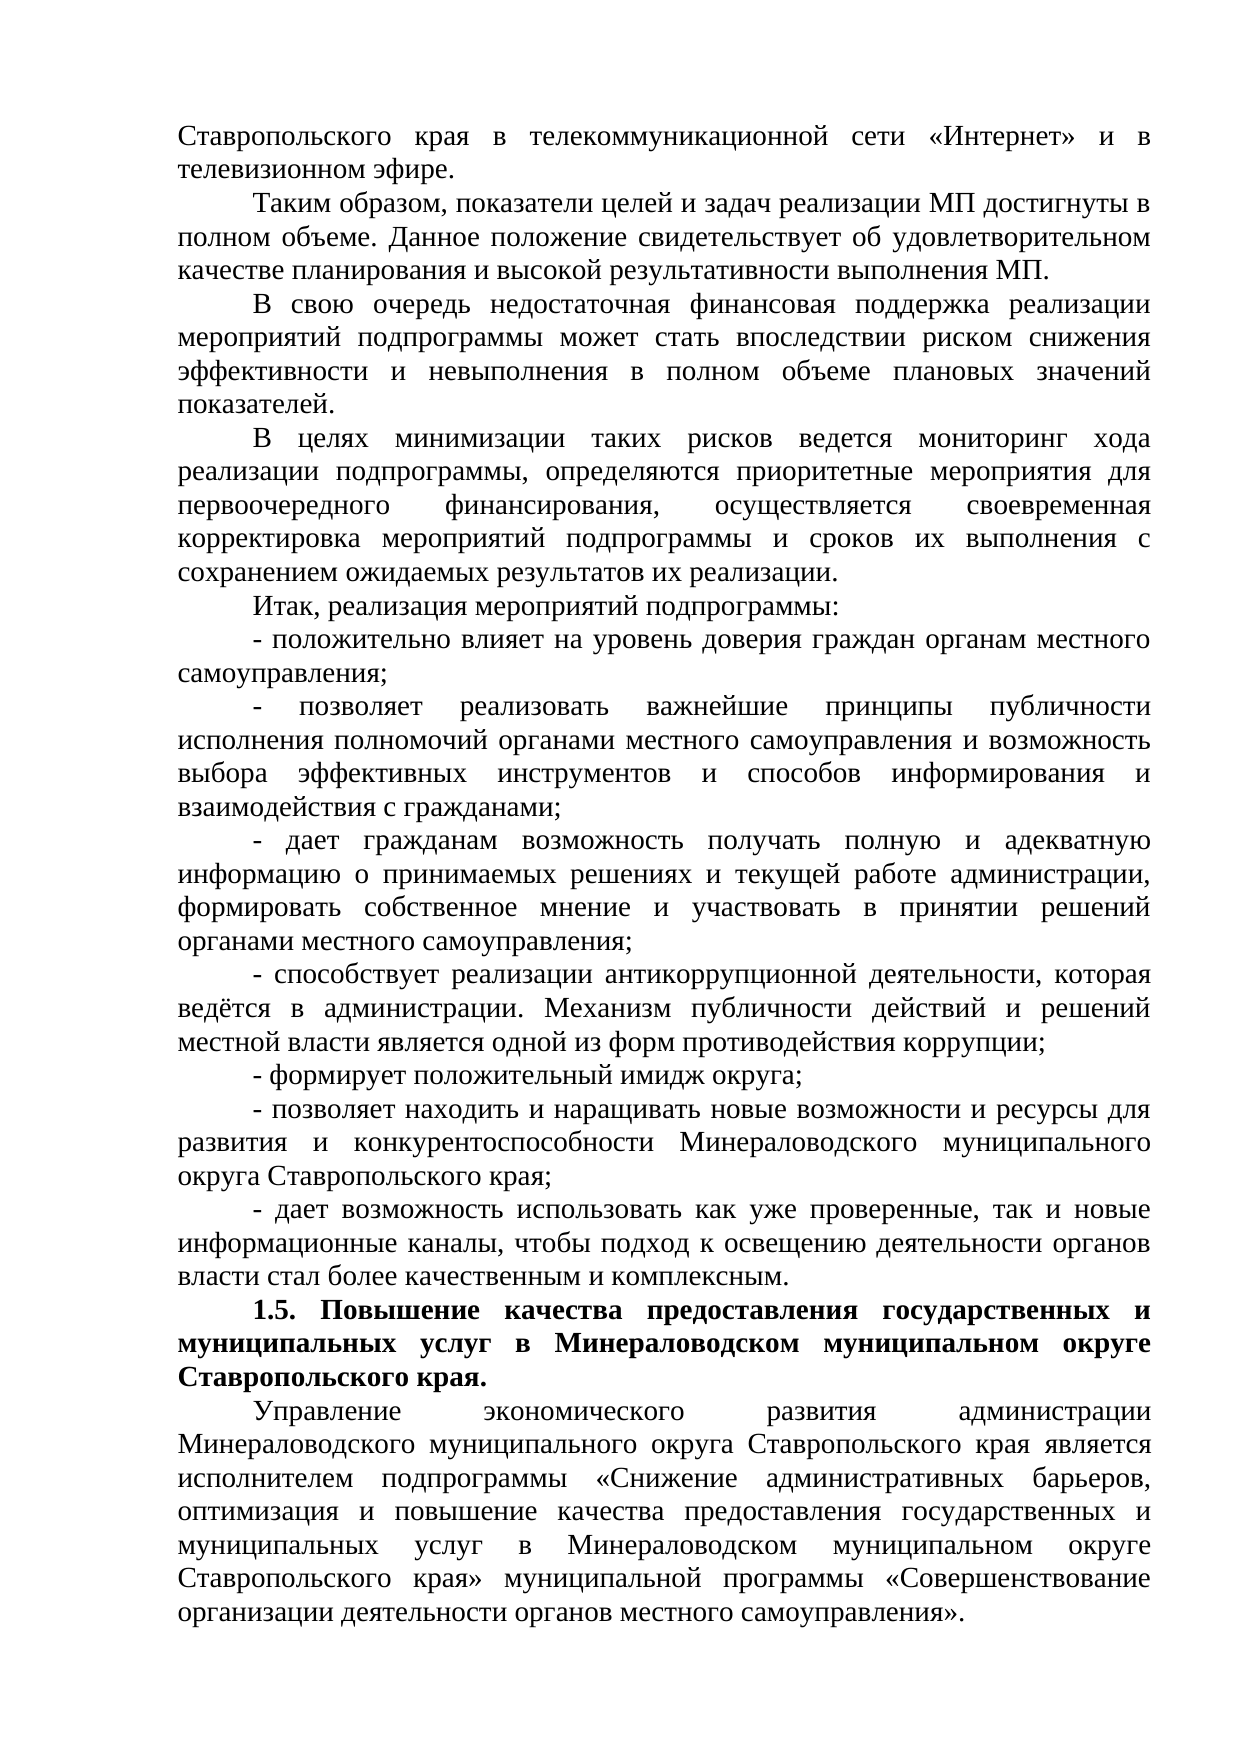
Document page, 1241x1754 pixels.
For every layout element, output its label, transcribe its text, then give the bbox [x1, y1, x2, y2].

text - дает гражданам возможность получать полную и адекватную информацию о принимаемых решениях и текущей работе администрации, формировать собственное мнение и участвовать в принятии решений органами местного самоуправления; [177, 822, 1152, 957]
text - положительно влияет на уровень доверия граждан органам местного самоуправления; [177, 621, 1152, 688]
text - позволяет находить и наращивать новые возможности и ресурсы для развития и конкурентоспособности Минераловодского муниципального округа Ставропольского края; [177, 1091, 1152, 1191]
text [177, 118, 1152, 185]
text - позволяет реализовать важнейшие принципы публичности исполнения полномочий органами местного самоуправления и возможность выбора эффективных инструментов и способов информирования и взаимодействия с гражданами; [177, 688, 1152, 822]
text Управление экономического развития администрации Минераловодского муниципального округа Ставропольского края является исполнителем подпрограммы «Снижение административных барьеров, оптимизация и повышение качества предоставления государственных и муниципальных услуг в Минераловодском муниципальном округе Ставропольского края» муниципальной программы «Совершенствование организации деятельности органов местного самоуправления». [177, 1393, 1152, 1627]
text - формирует положительный имидж округа; [177, 1057, 1152, 1091]
text 1.5. Повышение качества предоставления государственных и муниципальных услуг в Минераловодском муниципальном округе Ставропольского края. [177, 1292, 1152, 1393]
text - способствует реализации антикоррупционной деятельности, которая ведётся в администрации. Механизм публичности действий и решений местной власти является одной из форм противодействия коррупции; [177, 957, 1152, 1057]
text Таким образом, показатели целей и задач реализации МП достигнуты в полном объеме. Данное положение свидетельствует об удовлетворительном качестве планирования и высокой результативности выполнения МП. [177, 185, 1152, 286]
text В целях минимизации таких рисков ведется мониторинг хода реализации подпрограммы, определяются приоритетные мероприятия для первоочередного финансирования, осуществляется своевременная корректировка мероприятий подпрограммы и сроков их выполнения с сохранением ожидаемых результатов их реализации. [177, 420, 1152, 588]
text В свою очередь недостаточная финансовая поддержка реализации мероприятий подпрограммы может стать впоследствии риском снижения эффективности и невыполнения в полном объеме плановых значений показателей. [177, 286, 1152, 420]
text Итак, реализация мероприятий подпрограммы: [177, 588, 1152, 621]
text - дает возможность использовать как уже проверенные, так и новые информационные каналы, чтобы подход к освещению деятельности органов власти стал более качественным и комплексным. [177, 1191, 1152, 1292]
